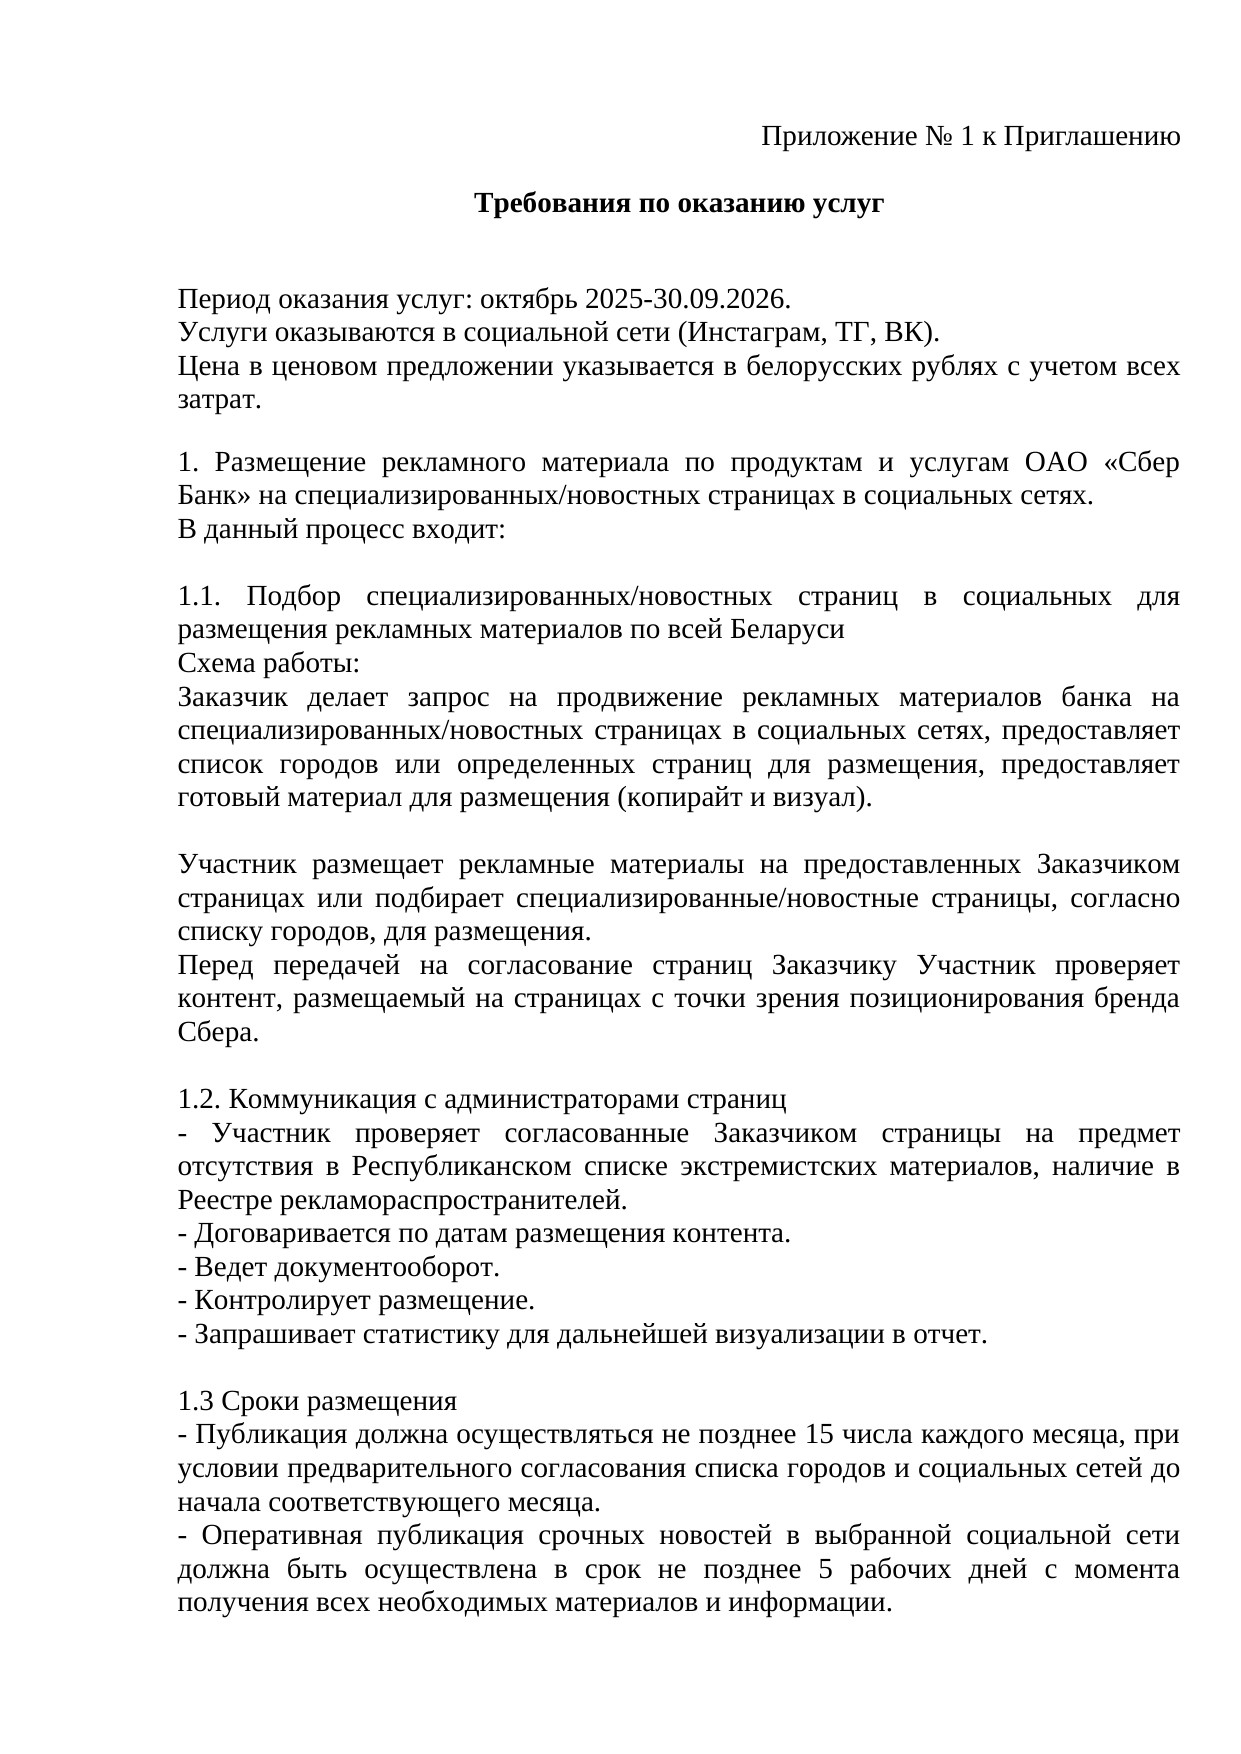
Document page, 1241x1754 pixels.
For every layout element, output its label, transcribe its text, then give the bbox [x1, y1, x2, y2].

text Заказчик делает запрос на продвижение рекламных материалов банка на специализированных/новостных страницах в социальных сетях, предоставляет список городов или определенных страниц для размещения, предоставляет готовый материал для размещения (копирайт и визуал). [177, 679, 1181, 813]
text 1. Размещение рекламного материала по продуктам и услугам ОАО «Сбер Банк» на специализированных/новостных страницах в социальных сетях. [177, 444, 1181, 511]
text В данный процесс входит: [177, 511, 1181, 544]
text Цена в ценовом предложении указывается в белорусских рублях с учетом всех затрат. [177, 348, 1181, 415]
text - Запрашивает статистику для дальнейшей визуализации в отчет. [177, 1316, 1181, 1349]
text 1.3 Сроки размещения [177, 1383, 1181, 1417]
text 1.1. Подбор специализированных/новостных страниц в социальных для размещения рекламных материалов по всей Беларуси [177, 578, 1181, 645]
text - Оперативная публикация срочных новостей в выбранной социальной сети должна быть осуществлена в срок не позднее 5 рабочих дней с момента получения всех необходимых материалов и информации. [177, 1517, 1181, 1618]
text - Ведет документооборот. [177, 1249, 1181, 1282]
text - Контролирует размещение. [177, 1282, 1181, 1316]
text Перед передачей на согласование страниц Заказчику Участник проверяет контент, размещаемый на страницах с точки зрения позиционирования бренда Сбера. [177, 947, 1181, 1048]
text 1.2. Коммуникация с администраторами страниц [177, 1081, 1181, 1115]
text Период оказания услуг: октябрь 2025-30.09.2026. [177, 281, 1181, 314]
text Участник размещает рекламные материалы на предоставленных Заказчиком страницах или подбирает специализированные/новостные страницы, согласно списку городов, для размещения. [177, 846, 1181, 947]
text - Договаривается по датам размещения контента. [177, 1215, 1181, 1249]
text Схема работы: [177, 645, 1181, 679]
text - Участник проверяет согласованные Заказчиком страницы на предмет отсутствия в Республиканском списке экстремистских материалов, наличие в Реестре рекламораспространителей. [177, 1115, 1181, 1215]
text - Публикация должна осуществляться не позднее 15 числа каждого месяца, при условии предварительного согласования списка городов и социальных сетей до начала соответствующего месяца. [177, 1417, 1181, 1517]
list Приложение № 1 к Приглашению [177, 118, 1181, 152]
text Услуги оказываются в социальной сети (Инстаграм, ТГ, ВК). [177, 314, 1181, 348]
text Требования по оказанию услуг [177, 185, 1181, 219]
